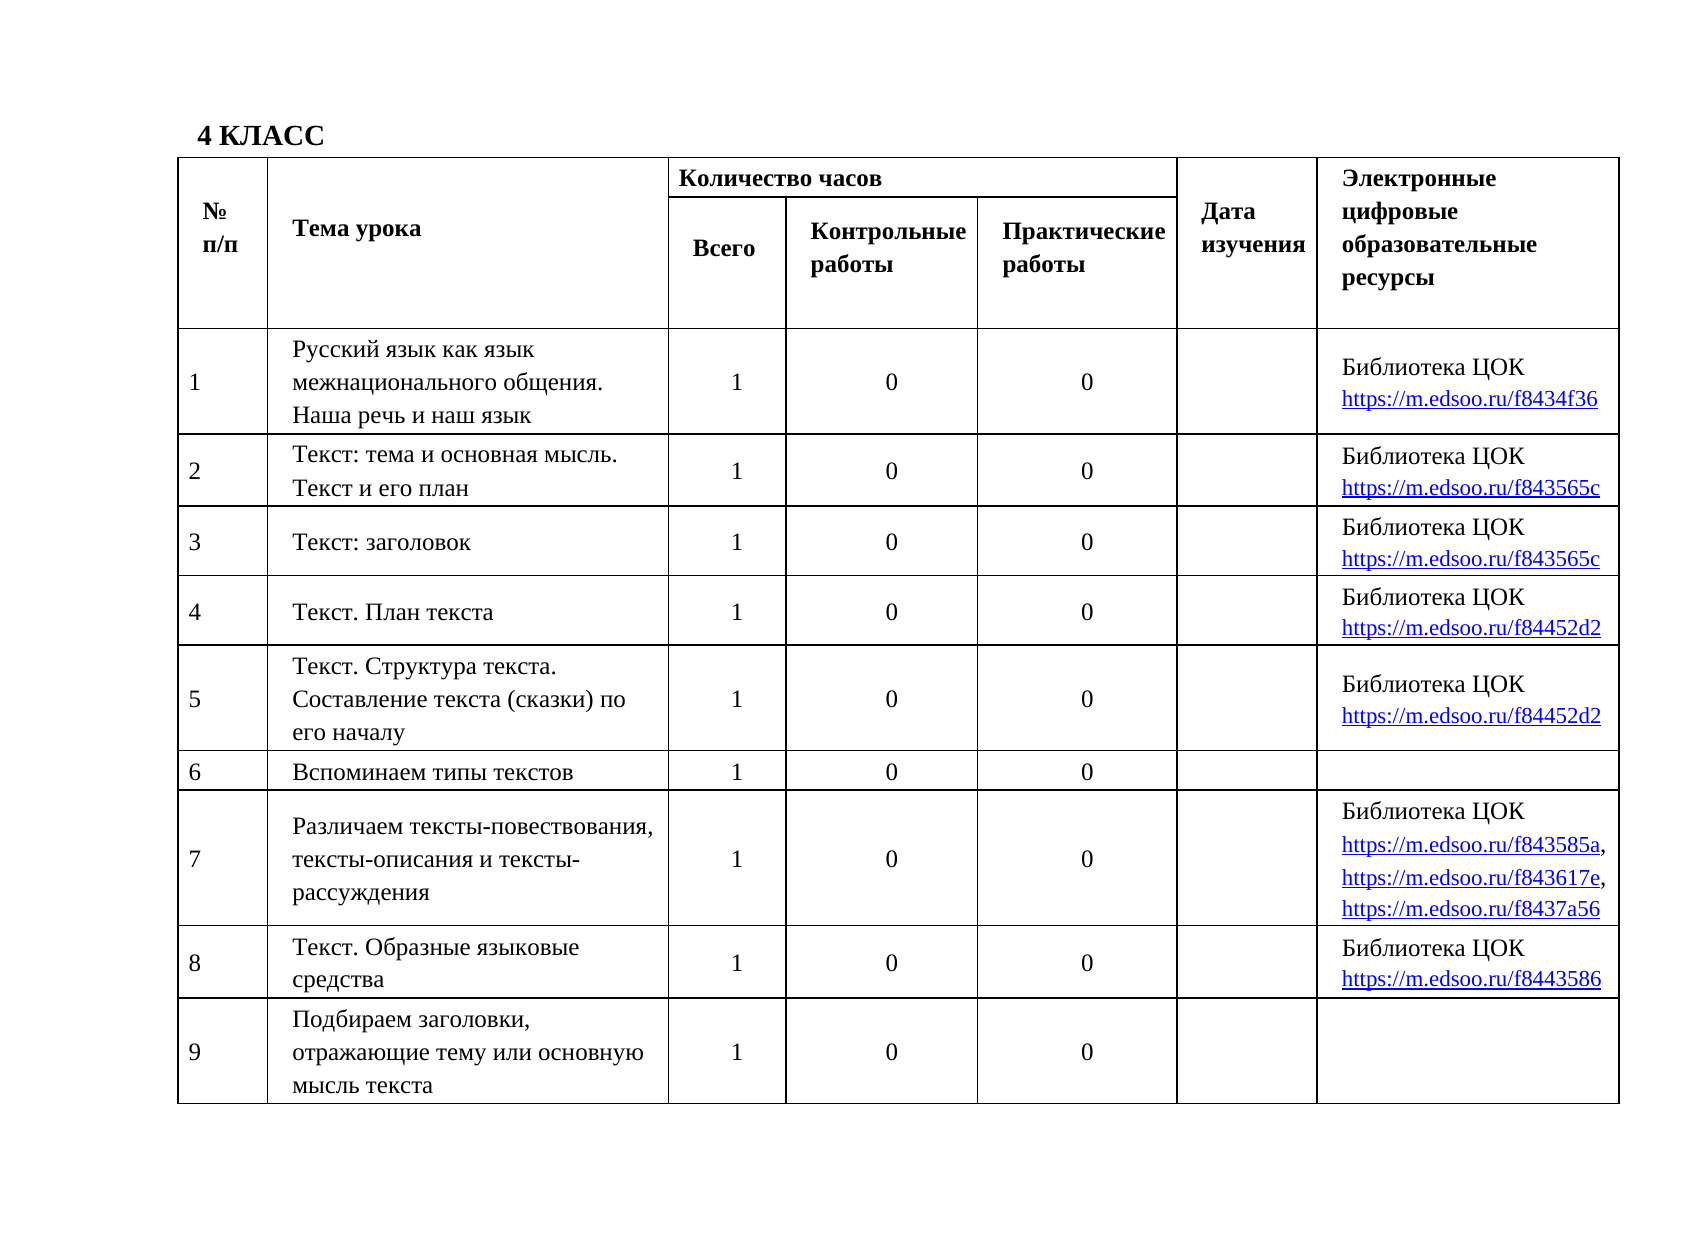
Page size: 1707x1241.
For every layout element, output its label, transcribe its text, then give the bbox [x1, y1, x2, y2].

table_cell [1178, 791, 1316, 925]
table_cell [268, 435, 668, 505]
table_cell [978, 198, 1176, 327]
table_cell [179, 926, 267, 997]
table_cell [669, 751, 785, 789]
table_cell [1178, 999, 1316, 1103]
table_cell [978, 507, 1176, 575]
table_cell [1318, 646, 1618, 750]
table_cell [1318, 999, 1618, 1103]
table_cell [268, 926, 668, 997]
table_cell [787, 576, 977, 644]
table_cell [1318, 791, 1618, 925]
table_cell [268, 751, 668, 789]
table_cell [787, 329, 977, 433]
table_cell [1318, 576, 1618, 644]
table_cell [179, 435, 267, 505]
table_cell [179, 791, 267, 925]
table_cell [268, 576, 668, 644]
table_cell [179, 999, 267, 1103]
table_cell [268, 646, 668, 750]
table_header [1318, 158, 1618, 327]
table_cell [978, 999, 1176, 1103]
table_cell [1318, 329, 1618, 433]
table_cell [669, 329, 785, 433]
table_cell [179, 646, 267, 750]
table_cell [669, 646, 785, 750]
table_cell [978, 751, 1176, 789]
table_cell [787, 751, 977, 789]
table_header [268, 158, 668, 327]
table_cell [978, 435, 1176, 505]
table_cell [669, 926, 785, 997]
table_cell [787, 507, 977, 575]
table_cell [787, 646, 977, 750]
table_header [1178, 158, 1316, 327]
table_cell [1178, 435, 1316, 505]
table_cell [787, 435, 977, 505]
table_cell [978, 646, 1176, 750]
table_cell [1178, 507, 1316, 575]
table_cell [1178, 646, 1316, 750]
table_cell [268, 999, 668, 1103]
text 4 КЛАСС [190, 118, 1618, 152]
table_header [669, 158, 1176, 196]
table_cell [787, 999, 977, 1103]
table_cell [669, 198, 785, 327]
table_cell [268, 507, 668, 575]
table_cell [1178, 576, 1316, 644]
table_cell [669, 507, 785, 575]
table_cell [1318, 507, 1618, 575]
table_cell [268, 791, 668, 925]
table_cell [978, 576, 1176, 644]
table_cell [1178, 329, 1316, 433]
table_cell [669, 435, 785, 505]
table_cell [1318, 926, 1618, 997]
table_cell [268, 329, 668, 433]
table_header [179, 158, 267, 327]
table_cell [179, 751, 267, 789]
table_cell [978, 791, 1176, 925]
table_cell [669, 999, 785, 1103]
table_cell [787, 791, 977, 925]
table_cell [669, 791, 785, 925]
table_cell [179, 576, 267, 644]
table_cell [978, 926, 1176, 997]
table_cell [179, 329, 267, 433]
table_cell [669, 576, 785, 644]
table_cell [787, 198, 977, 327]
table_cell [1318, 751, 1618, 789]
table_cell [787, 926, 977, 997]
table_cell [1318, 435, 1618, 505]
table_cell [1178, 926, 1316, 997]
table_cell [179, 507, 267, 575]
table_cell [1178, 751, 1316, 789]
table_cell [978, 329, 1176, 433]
